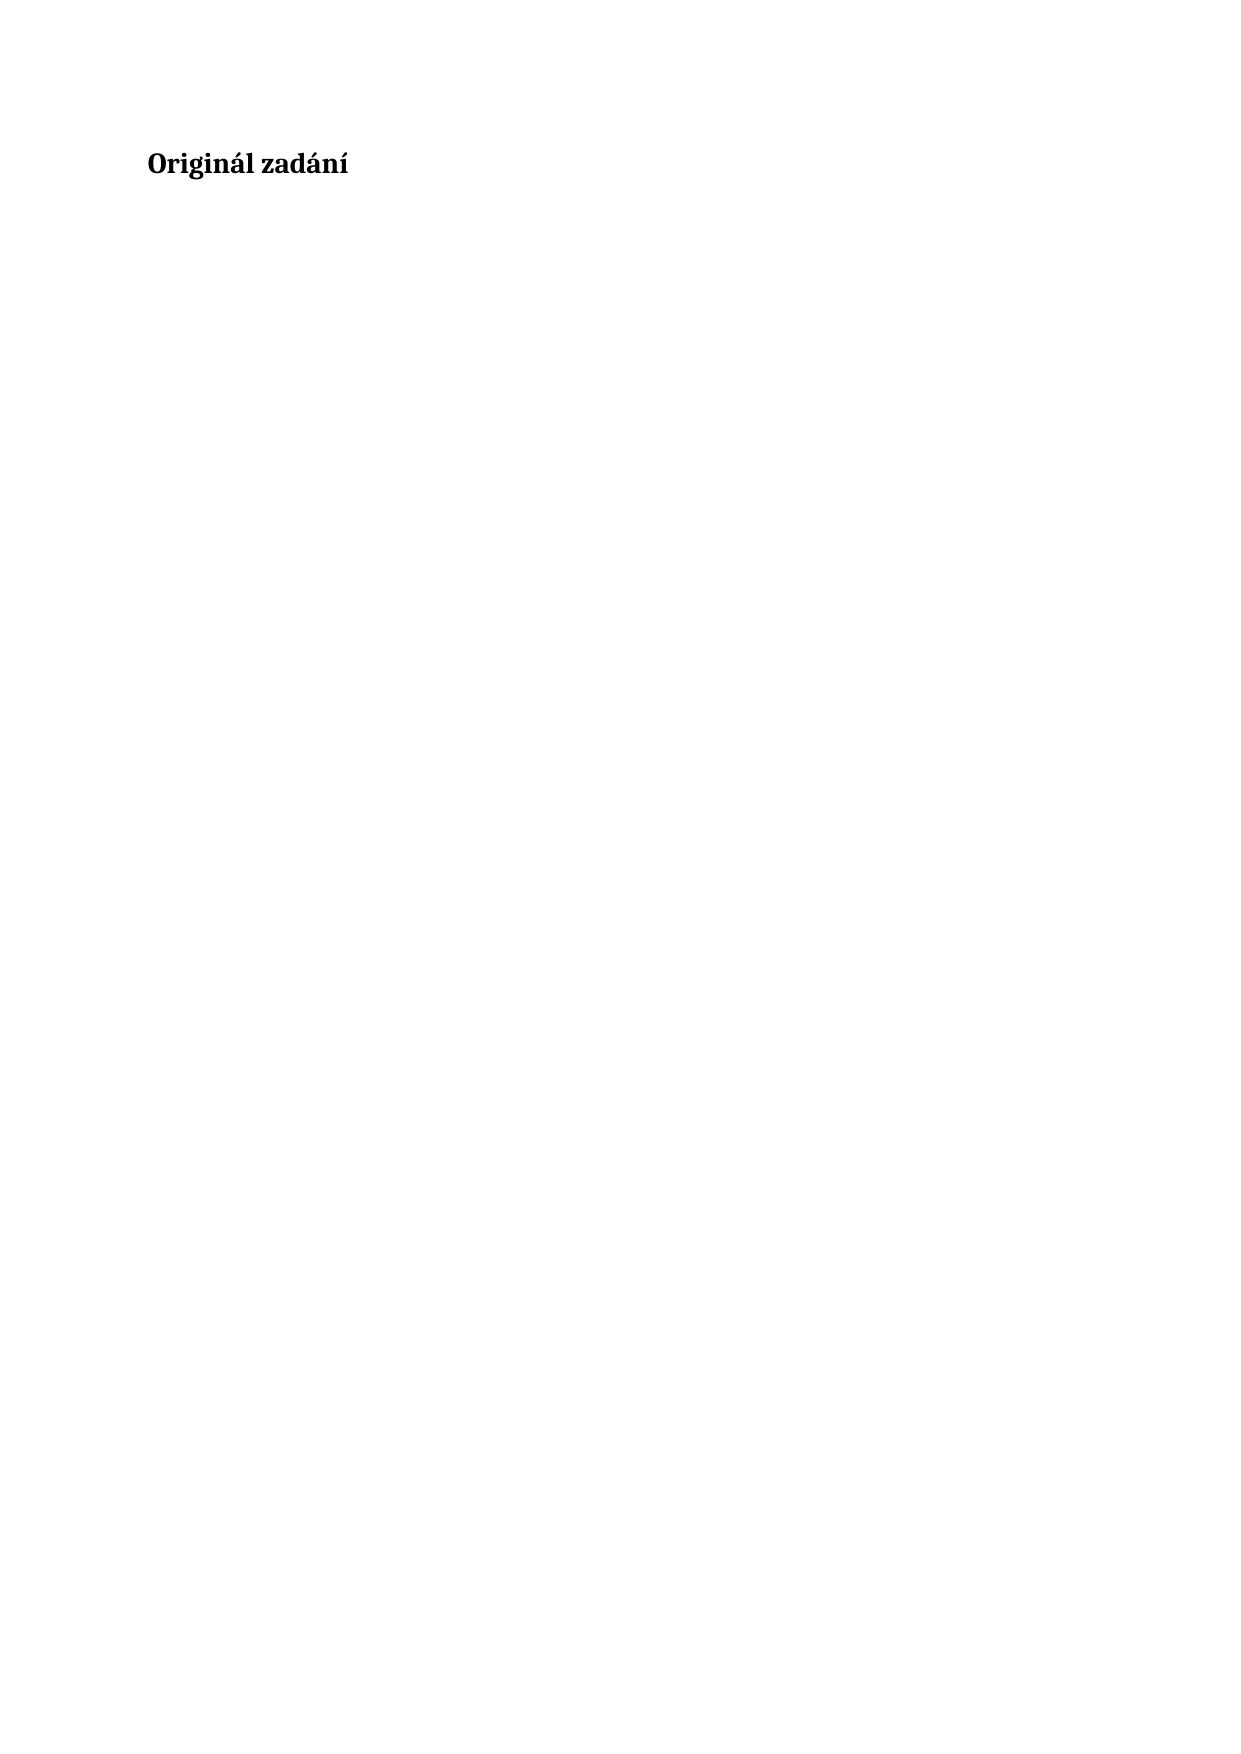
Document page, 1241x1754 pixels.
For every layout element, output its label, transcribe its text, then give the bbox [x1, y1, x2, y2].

text Originál zadání [148, 148, 1093, 181]
